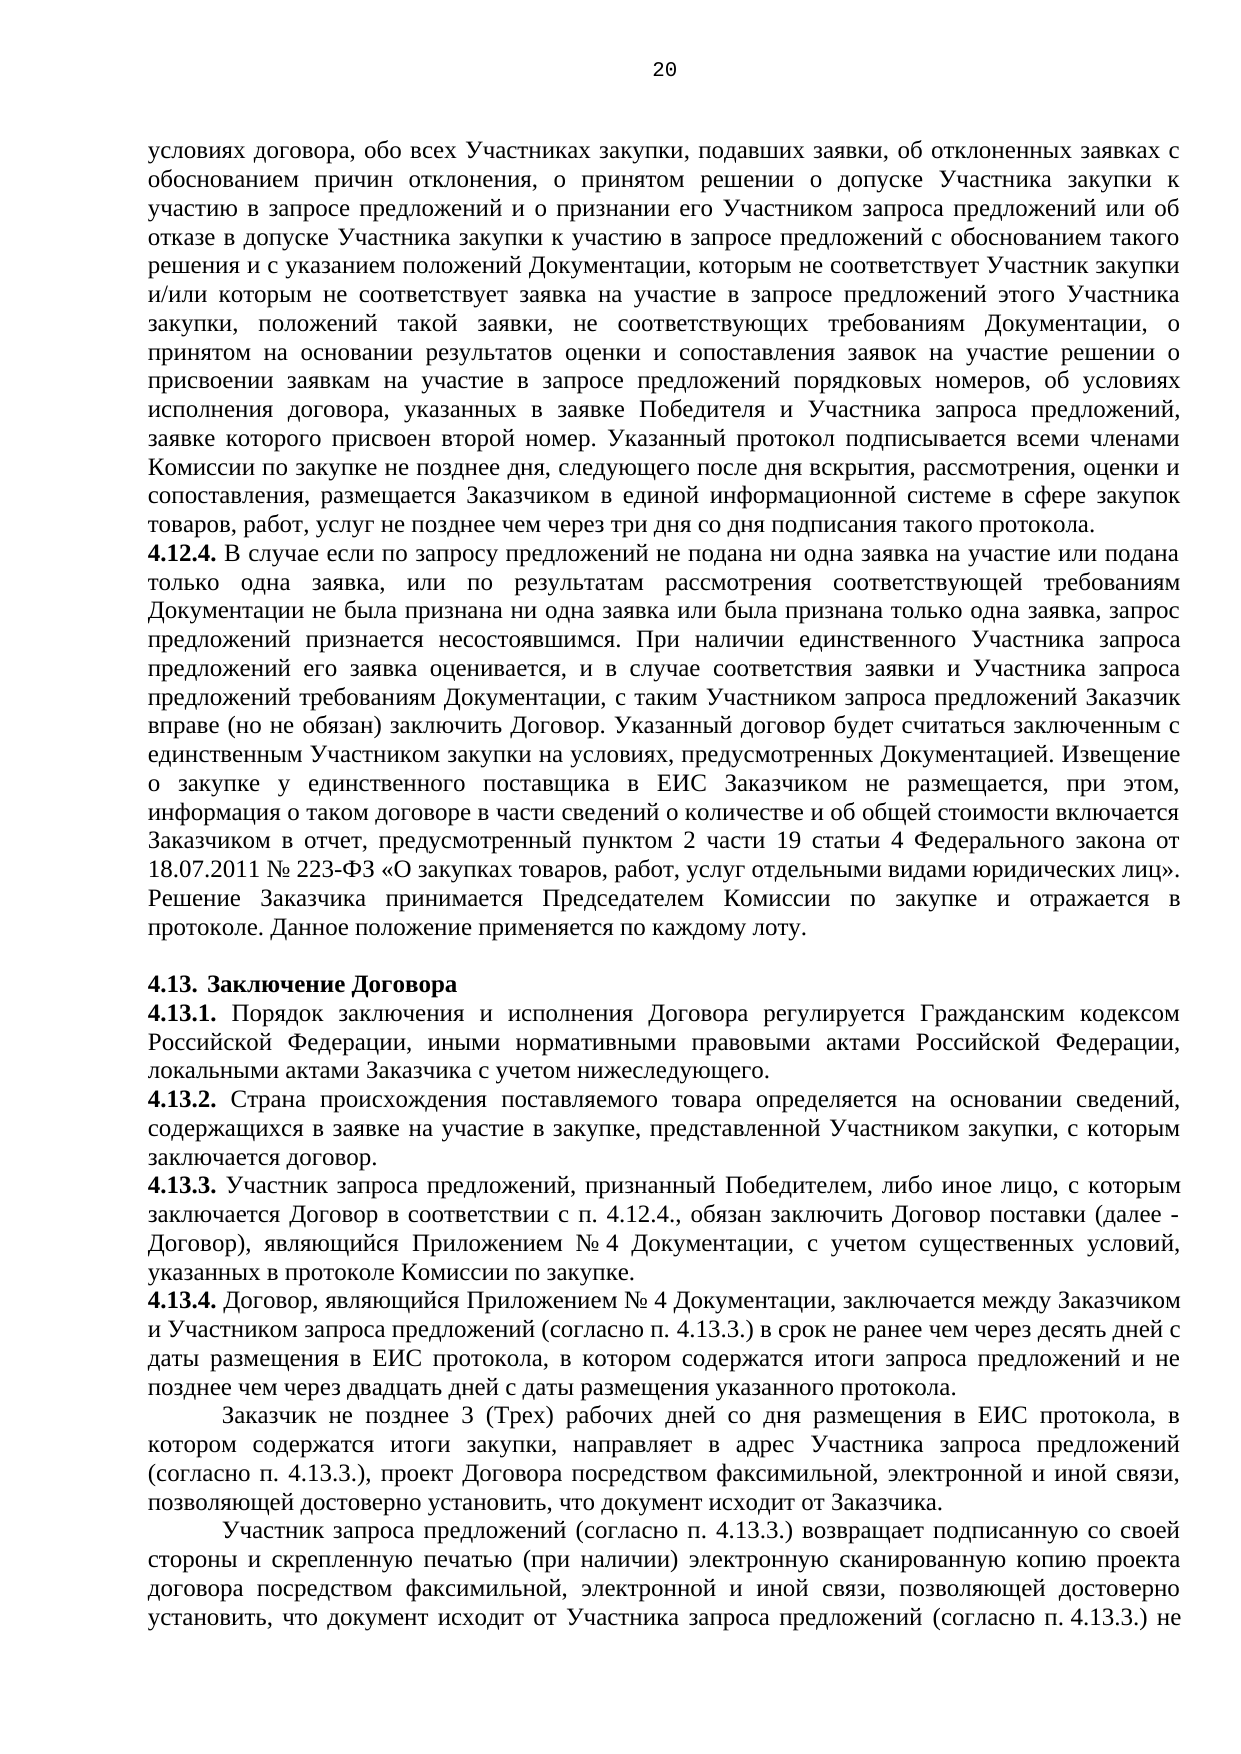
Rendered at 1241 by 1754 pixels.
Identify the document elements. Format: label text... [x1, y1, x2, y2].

text 4.13.3. Участник запроса предложений, признанный Победителем, либо иное лицо, с которым заключается Договор в соответствии с п. 4.12.4., обязан заключить Договор поставки (далее - Договор), являющийся Приложением № 4 Документации, с учетом существенных условий, указанных в протоколе Комиссии по закупке. [148, 1170, 1181, 1285]
text Заказчик не позднее 3 (Трех) рабочих дней со дня размещения в ЕИС протокола, в котором содержатся итоги закупки, направляет в адрес Участника запроса предложений (согласно п. 4.13.3.), проект Договора посредством факсимильной, электронной и иной связи, позволяющей достоверно установить, что документ исходит от Заказчика. [148, 1400, 1181, 1515]
text 4.13.2. Страна происхождения поставляемого товара определяется на основании сведений, содержащихся в заявке на участие в закупке, представленной Участником закупки, с которым заключается договор. [148, 1084, 1181, 1170]
text 4.13.1. Порядок заключения и исполнения Договора регулируется Гражданским кодексом Российской Федерации, иными нормативными правовыми актами Российской Федерации, локальными актами Заказчика с учетом нижеследующего. [148, 998, 1181, 1084]
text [148, 1515, 1181, 1630]
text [148, 135, 1181, 538]
text 4.13.4. Договор, являющийся Приложением № 4 Документации, заключается между Заказчиком и Участником запроса предложений (согласно п. 4.13.3.) в срок не ранее чем через десять дней с даты размещения в ЕИС протокола, в котором содержатся итоги запроса предложений и не позднее чем через двадцать дней с даты размещения указанного протокола. [148, 1285, 1181, 1400]
text 4.13. Заключение Договора [148, 969, 1181, 998]
text 4.12.4. В случае если по запросу предложений не подана ни одна заявка на участие или подана только одна заявка, или по результатам рассмотрения соответствующей требованиям Документации не была признана ни одна заявка или была признана только одна заявка, запрос предложений признается несостоявшимся. При наличии единственного Участника запроса предложений его заявка оценивается, и в случае соответствия заявки и Участника запроса предложений требованиям Документации, с таким Участником запроса предложений Заказчик вправе (но не обязан) заключить Договор. Указанный договор будет считаться заключенным с единственным Участником закупки на условиях, предусмотренных Документацией. Извещение о закупке у единственного поставщика в ЕИС Заказчиком не размещается, при этом, информация о таком договоре в части сведений о количестве и об общей стоимости включается Заказчиком в отчет, предусмотренный пунктом 2 части 19 статьи 4 Федерального закона от 18.07.2011 № 223-ФЗ «О закупках товаров, работ, услуг отдельными видами юридических лиц». Решение Заказчика принимается Председателем Комиссии по закупке и отражается в протоколе. Данное положение применяется по каждому лоту. [148, 538, 1181, 940]
